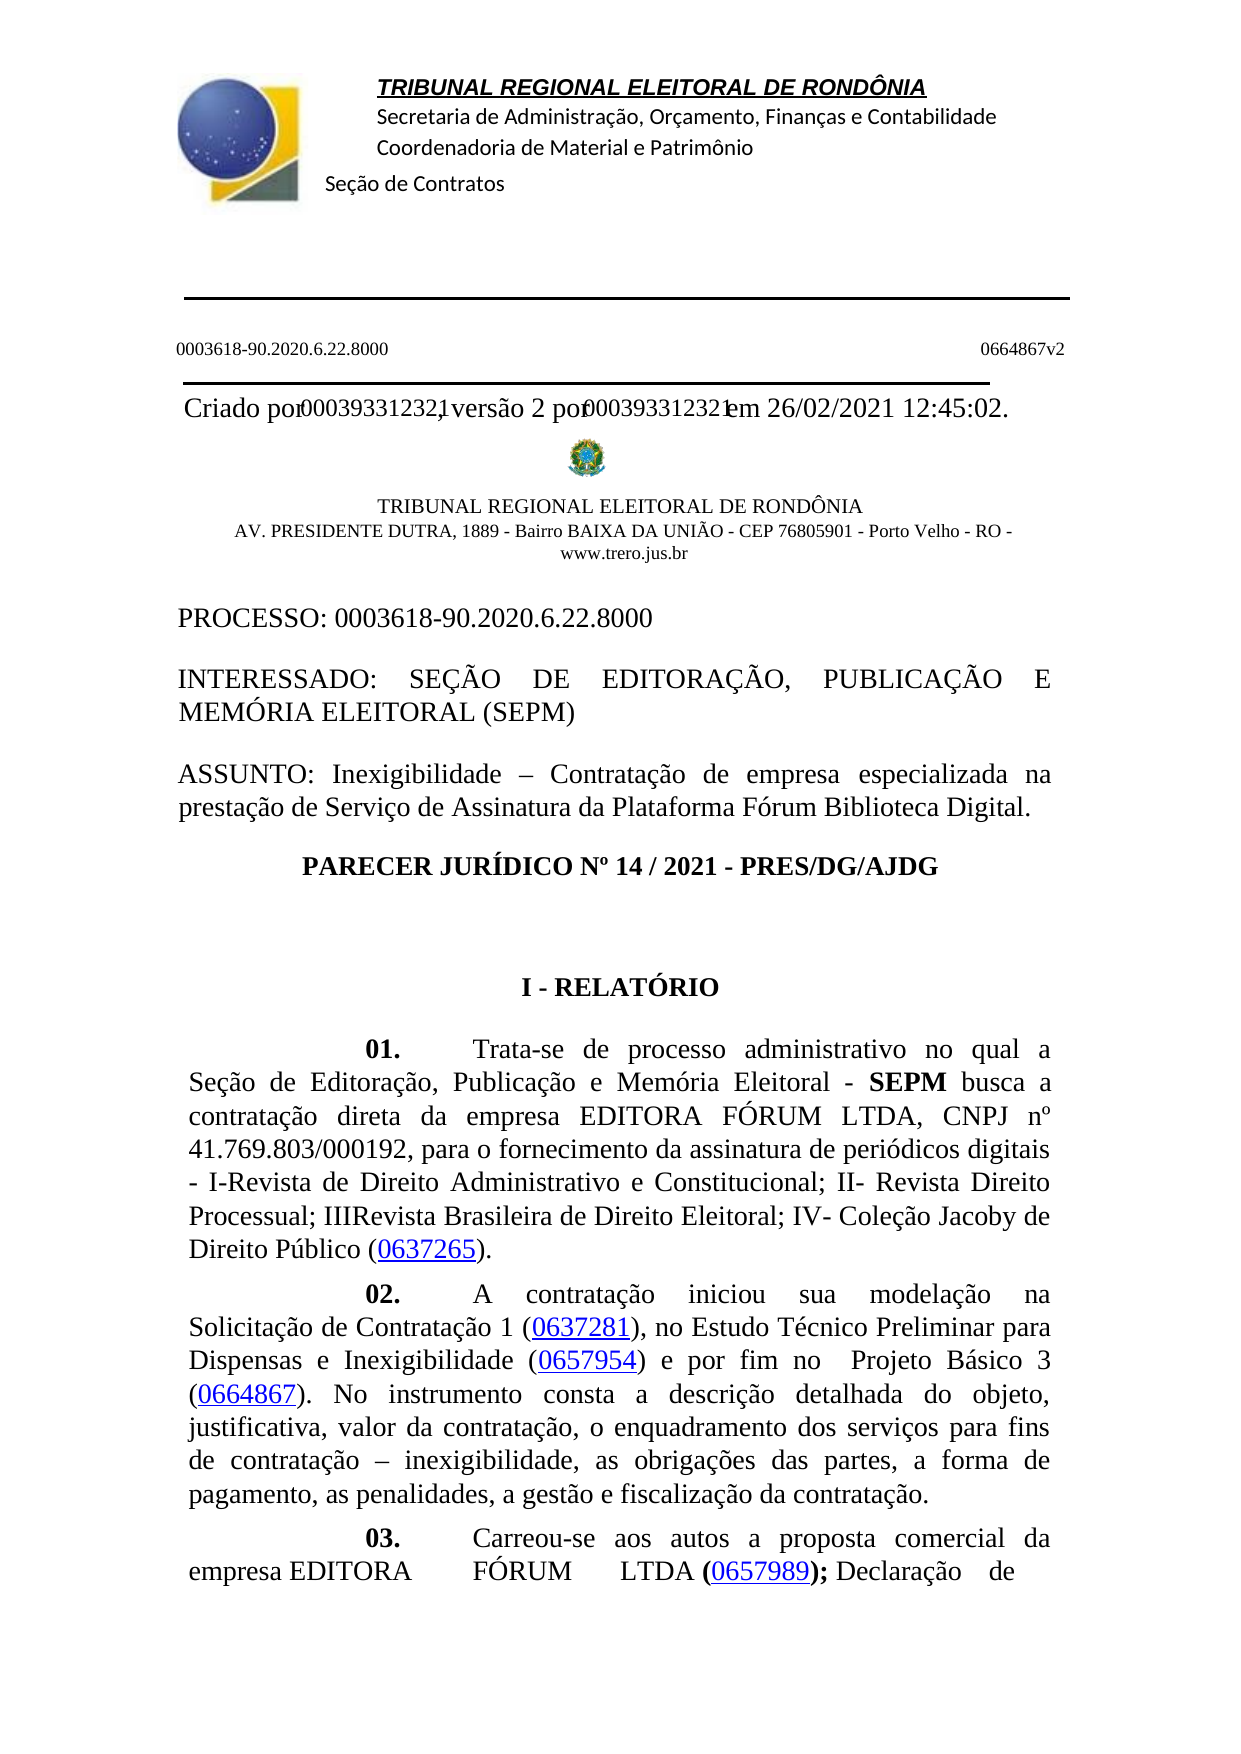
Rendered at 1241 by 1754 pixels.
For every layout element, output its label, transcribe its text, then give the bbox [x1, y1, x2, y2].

picture [177, 73, 309, 215]
text 0003618-90.2020.6.22.8000 0664867v2 [176, 338, 1069, 360]
picture [566, 437, 607, 477]
text AV. PRESIDENTE DUTRA, 1889 - Bairro BAIXA DA UNIÃO - CEP 76805901 - Porto Velho - RO - www.trero.jus.br [177, 519, 1069, 563]
subtitle I - RELATÓRIO [177, 972, 1063, 1003]
list A contratação iniciou sua modelação na Solicitação de Contratação 1 (0637281), no Estudo Técnico Preliminar para Dispensas e Inexigibilidade (0657954) e por fim no Projeto Básico 3 (0664867). No instrumento consta a descrição detalhada do objeto, justificativa, valor da contratação, o enquadramento dos serviços para fins de contratação – inexigibilidade, as obrigações das partes, a forma de pagamento, as penalidades, a gestão e fiscalização da contratação. [188, 1277, 1052, 1509]
text PARECER JURÍDICO Nº 14 / 2021 - PRES/DG/AJDG [177, 851, 1063, 882]
list Trata-se de processo administrativo no qual a Seção de Editoração, Publicação e Memória Eleitoral - SEPM busca a contratação direta da empresa EDITORA FÓRUM LTDA, CNPJ nº 41.769.803/000192, para o fornecimento da assinatura de periódicos digitais - I-Revista de Direito Administrativo e Constitucional; II- Revista Direito Processual; IIIRevista Brasileira de Direito Eleitoral; IV- Coleção Jacoby de Direito Público (0637265). [188, 1032, 1052, 1264]
text INTERESSADO: SEÇÃO DE EDITORAÇÃO, PUBLICAÇÃO E MEMÓRIA ELEITORAL (SEPM) [177, 662, 1052, 728]
text TRIBUNAL REGIONAL ELEITORAL DE RONDÔNIA [177, 494, 1063, 518]
text ASSUNTO: Inexigibilidade – Contratação de empresa especializada na prestação de Serviço de Assinatura da Plataforma Fórum Biblioteca Digital. [177, 757, 1052, 822]
text PROCESSO: 0003618-90.2020.6.22.8000 [177, 601, 1052, 633]
